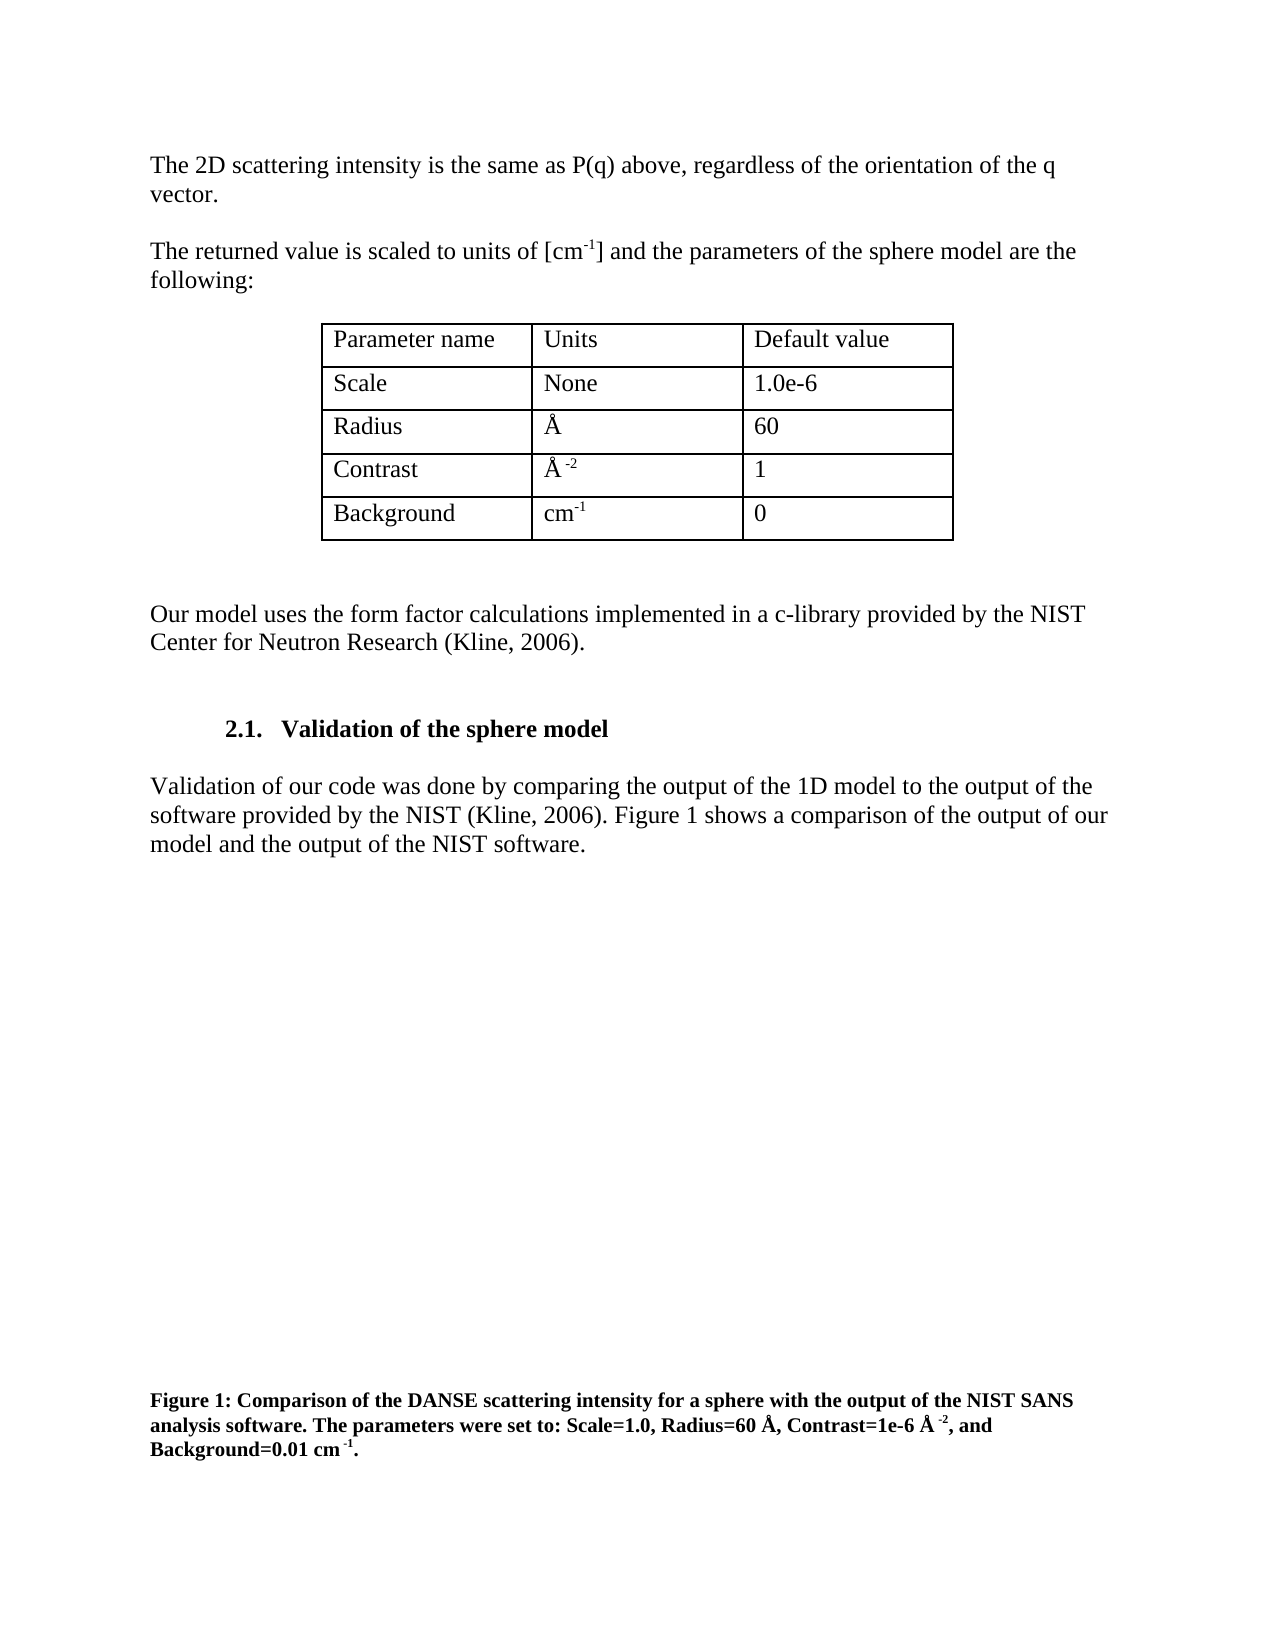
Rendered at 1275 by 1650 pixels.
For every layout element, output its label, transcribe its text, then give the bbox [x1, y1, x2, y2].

table_cell Contrast [323, 455, 531, 496]
text Our model uses the form factor calculations implemented in a c-library provided by the NIST Center for Neutron Research (Kline, 2006). [150, 599, 1125, 656]
table_header Units [533, 325, 742, 366]
table_cell Å [533, 411, 742, 452]
text Validation of our code was done by comparing the output of the 1D model to the output of the software provided by the NIST (Kline, 2006). Figure 1 shows a comparison of the output of our model and the output of the NIST software. [150, 771, 1125, 857]
table_cell None [533, 368, 742, 409]
text 2.1. Validation of the sphere model [225, 714, 1125, 742]
table_cell Background [323, 498, 531, 539]
table_cell 1 [744, 455, 952, 496]
table_header Default value [744, 325, 952, 366]
table_cell Scale [323, 368, 531, 409]
text The returned value is scaled to units of [cm-1] and the parameters of the sphere model are the following: [150, 236, 1125, 294]
table_cell cm-1 [533, 498, 742, 539]
table_header Parameter name [323, 325, 531, 366]
text The 2D scattering intensity is the same as P(q) above, regardless of the orientation of the q vector. [150, 150, 1125, 207]
table_cell 0 [744, 498, 952, 539]
table_cell 1.0e-6 [744, 368, 952, 409]
table_cell Å -2 [533, 455, 742, 496]
table_cell 60 [744, 411, 952, 452]
text Figure 1: Comparison of the DANSE scattering intensity for a sphere with the output of the NIST SANS analysis software. The parameters were set to: Scale=1.0, Radius=60 Å, Contrast=1e-6 Å -2, and Background=0.01 cm -1. [150, 1388, 1125, 1461]
table_cell Radius [323, 411, 531, 452]
